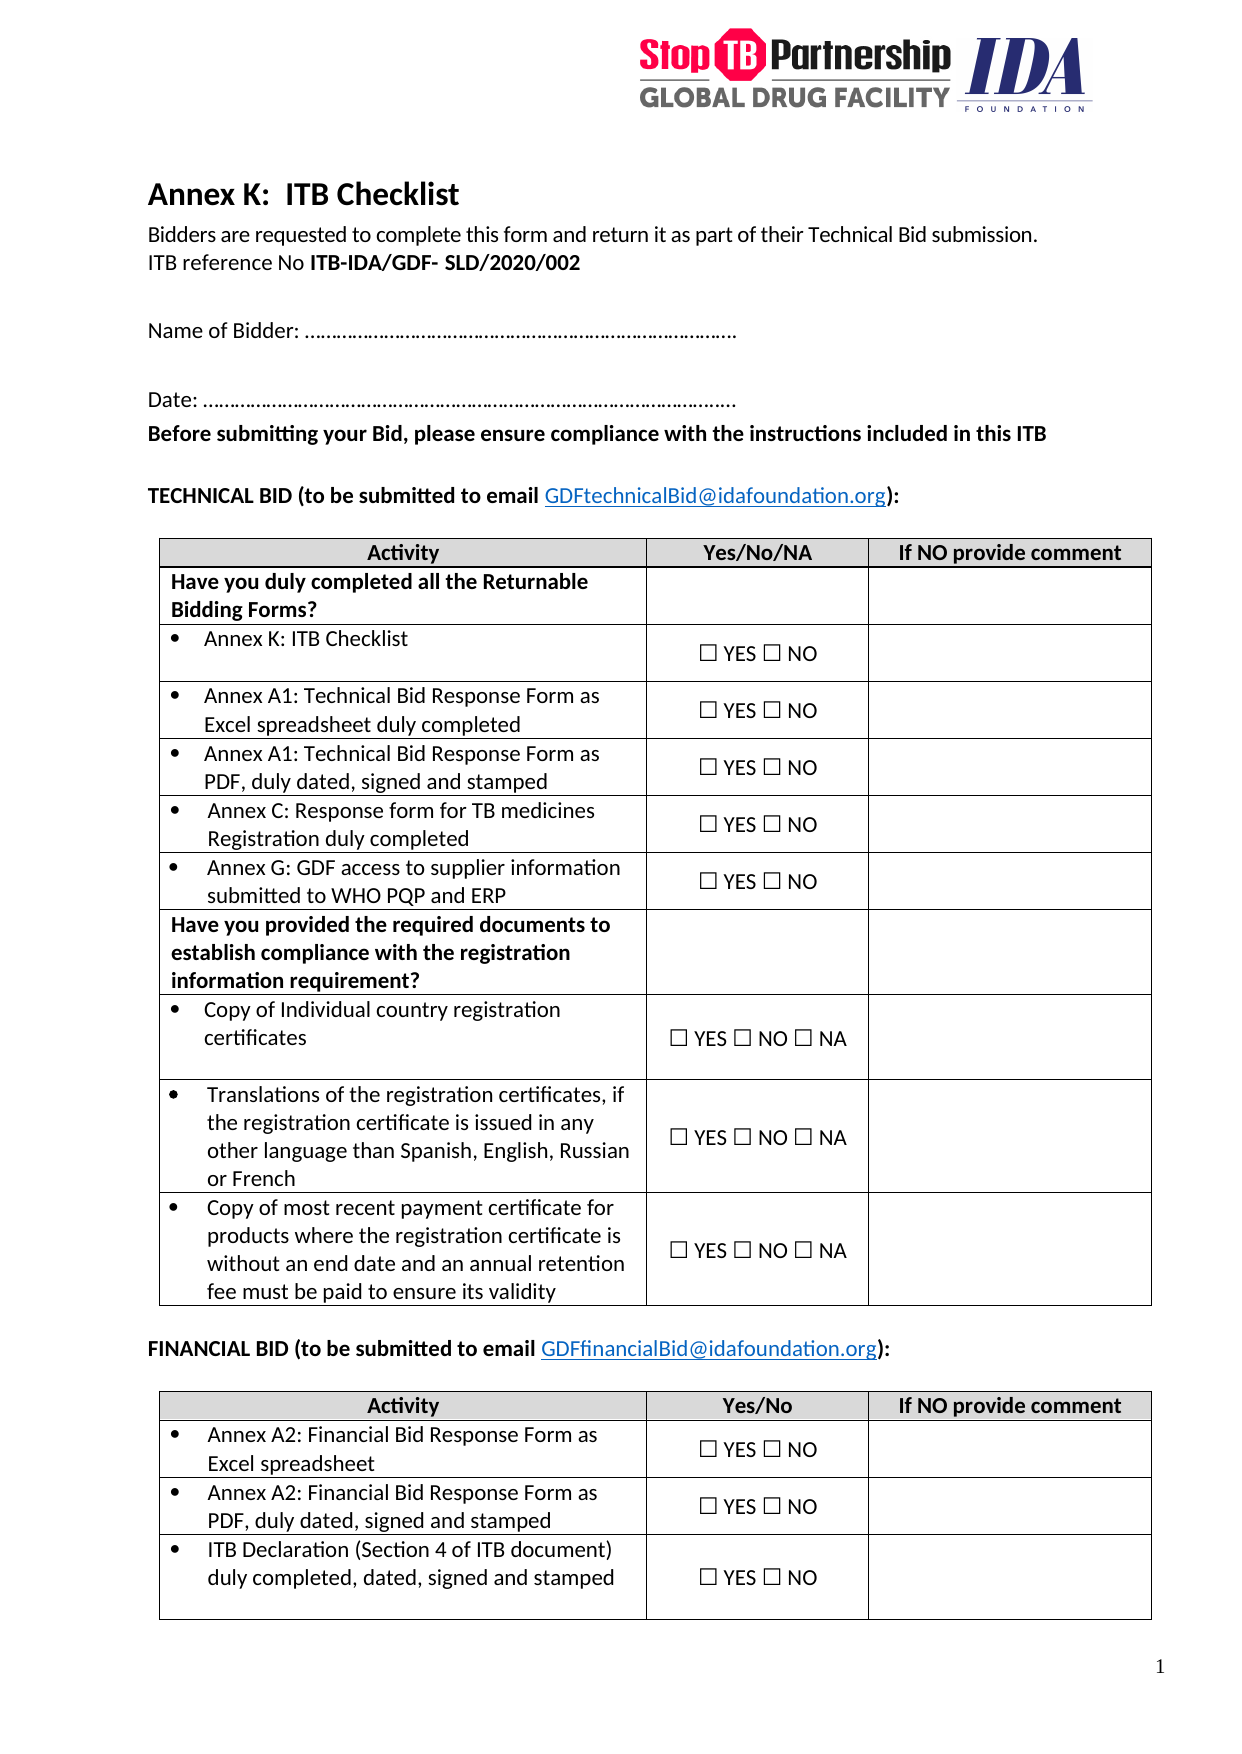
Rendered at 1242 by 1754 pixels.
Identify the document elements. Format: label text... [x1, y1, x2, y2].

table_cell [869, 682, 1151, 738]
table_cell Annex K: ITB Checklist [160, 625, 646, 681]
table_cell [647, 910, 868, 994]
text Bidders are requested to complete this form and return it as part of their Technical Bid submission. [148, 220, 1093, 248]
table_cell Annex C: Response form for TB medicines Registration duly completed [160, 796, 646, 852]
table_cell YES NO [647, 1478, 868, 1534]
table_cell YES NO [647, 682, 868, 738]
table_cell Copy of Individual country registration certificates [160, 995, 646, 1079]
table_header If NO provide comment [869, 539, 1151, 566]
table_cell YES NO NA [647, 1080, 868, 1192]
table_cell YES NO [647, 739, 868, 795]
table_cell Annex A2: Financial Bid Response Form as PDF, duly dated, signed and stamped [160, 1478, 646, 1534]
table_cell [647, 568, 868, 623]
table_cell YES NO [647, 853, 868, 909]
table_cell [869, 796, 1151, 852]
table_cell Annex A1: Technical Bid Response Form as Excel spreadsheet duly completed [160, 682, 646, 738]
table_cell YES NO [647, 625, 868, 681]
table_header Activity [160, 539, 646, 566]
table_cell [869, 568, 1151, 623]
table_cell Have you provided the required documents to establish compliance with the registration information requirement? [160, 910, 646, 994]
table_cell YES NO [647, 1421, 868, 1477]
table_cell Annex G: GDF access to supplier information submitted to WHO PQP and ERP [160, 853, 646, 909]
table_cell [869, 995, 1151, 1079]
subtitle Annex K: ITB Checklist [148, 173, 1093, 213]
table_cell Have you duly completed all the Returnable Bidding Forms? [160, 568, 646, 623]
table_header Activity [160, 1392, 646, 1419]
table_cell YES NO [647, 796, 868, 852]
picture [634, 24, 1093, 112]
table_cell YES NO NA [647, 995, 868, 1079]
table_header If NO provide comment [869, 1392, 1151, 1419]
table_cell [869, 1080, 1151, 1192]
table_cell ITB Declaration (Section 4 of ITB document) duly completed, dated, signed and stamped [160, 1535, 646, 1619]
text Before submitting your Bid, please ensure compliance with the instructions included in this ITB [148, 419, 1093, 447]
table_cell [869, 625, 1151, 681]
table_cell [869, 1535, 1151, 1619]
table_cell Annex A2: Financial Bid Response Form as Excel spreadsheet [160, 1421, 646, 1477]
table_cell Annex A1: Technical Bid Response Form as PDF, duly dated, signed and stamped [160, 739, 646, 795]
text TECHNICAL BID (to be submitted to email GDFtechnicalBid@idafoundation.org): [148, 481, 1093, 509]
table_cell Translations of the registration certificates, if the registration certificate is issued in any other language than Spanish, English, Russian or French [160, 1080, 646, 1192]
table_cell Copy of most recent payment certificate for products where the registration certificate is without an end date and an annual retention fee must be paid to ensure its validity [160, 1193, 646, 1305]
table_cell [869, 739, 1151, 795]
table_cell [869, 910, 1151, 994]
table_cell [869, 1193, 1151, 1305]
text Date: ……………………………………………………………………………………..… [148, 385, 1093, 413]
table_header Yes/No [647, 1392, 868, 1419]
text FINANCIAL BID (to be submitted to email GDFfinancialBid@idafoundation.org): [148, 1334, 1093, 1362]
table_cell [869, 1478, 1151, 1534]
text Name of Bidder: ………………………………………………………………………. [148, 316, 1093, 344]
text ITB reference No ITB-IDA/GDF- SLD/2020/002 [148, 248, 1093, 276]
table_cell [869, 853, 1151, 909]
table_header Yes/No/NA [647, 539, 868, 566]
table_cell [869, 1421, 1151, 1477]
table_cell YES NO [647, 1535, 868, 1619]
table_cell YES NO NA [647, 1193, 868, 1305]
